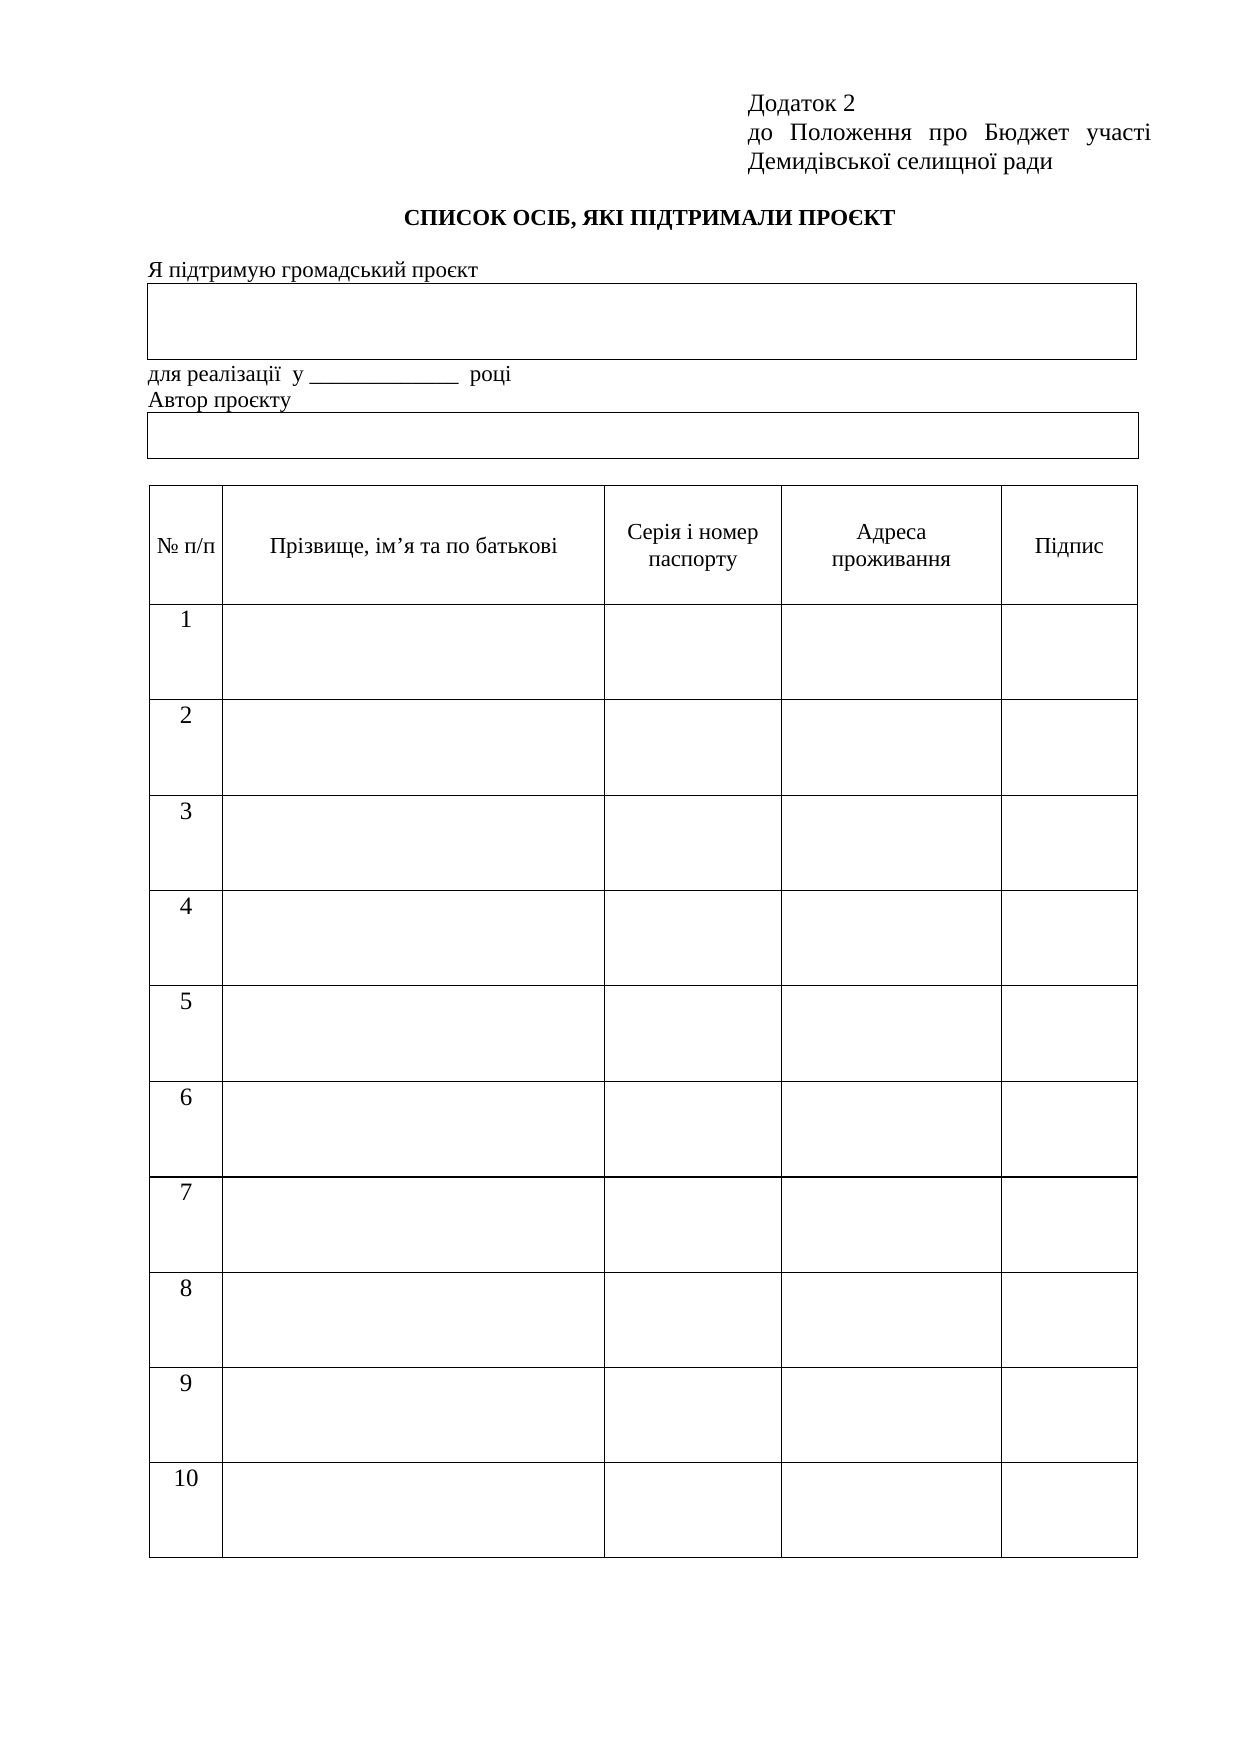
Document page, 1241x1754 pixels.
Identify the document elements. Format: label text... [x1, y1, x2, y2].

table_cell [782, 1463, 1001, 1557]
table_cell [1002, 1368, 1137, 1462]
table_cell [1002, 796, 1137, 890]
text СПИСОК ОСІБ, ЯКІ ПІДТРИМАЛИ ПРОЄКТ [148, 203, 1152, 230]
table_cell [1002, 1178, 1137, 1272]
text Я підтримую громадський проєкт [148, 256, 1152, 283]
table_cell 8 [150, 1273, 222, 1367]
table_cell 3 [150, 796, 222, 890]
table_cell [223, 891, 604, 985]
table_cell [605, 1082, 781, 1176]
table_cell [223, 1368, 604, 1462]
text Автор проєкту [148, 386, 1152, 412]
table_cell [223, 605, 604, 699]
table_cell [223, 1082, 604, 1176]
table_cell [605, 700, 781, 795]
table_cell [605, 891, 781, 985]
table_cell 1 [150, 605, 222, 699]
table_cell [1002, 891, 1137, 985]
table_cell [605, 796, 781, 890]
table_cell [1002, 700, 1137, 795]
table_cell [782, 796, 1001, 890]
table_cell [605, 605, 781, 699]
table_cell 6 [150, 1082, 222, 1176]
table_cell [1002, 986, 1137, 1081]
text Додаток 2 [748, 88, 1152, 117]
table_cell [605, 1273, 781, 1367]
table_cell [605, 1178, 781, 1272]
table_header Адреса проживання [782, 486, 1001, 603]
table_cell [223, 986, 604, 1081]
table_cell [223, 1463, 604, 1557]
table_header № п/п [150, 486, 222, 603]
table_cell [605, 1463, 781, 1557]
table_cell [782, 1368, 1001, 1462]
table_cell [605, 986, 781, 1081]
table_cell [782, 1273, 1001, 1367]
table_header [148, 413, 1138, 458]
table_cell [1002, 1082, 1137, 1176]
table_cell [605, 1368, 781, 1462]
table_cell [223, 796, 604, 890]
table_cell [782, 1178, 1001, 1272]
table_cell 9 [150, 1368, 222, 1462]
text до Положення про Бюджет участі Демидівської селищної ради [748, 117, 1152, 175]
table_cell [1002, 1273, 1137, 1367]
table_cell [223, 700, 604, 795]
table_cell 5 [150, 986, 222, 1081]
table_cell [782, 891, 1001, 985]
table_header Прізвище, ім’я та по батькові [223, 486, 604, 603]
table_header [148, 284, 1136, 358]
table_cell 4 [150, 891, 222, 985]
table_cell [782, 605, 1001, 699]
table_cell 7 [150, 1178, 222, 1272]
table_header Серія і номер паспорту [605, 486, 781, 603]
table_header Підпис [1002, 486, 1137, 603]
table_cell [223, 1178, 604, 1272]
table_cell 10 [150, 1463, 222, 1557]
text для реалізації у _____________ році [148, 359, 1152, 386]
table_cell 2 [150, 700, 222, 795]
table_cell [782, 700, 1001, 795]
table_cell [1002, 605, 1137, 699]
table_cell [782, 1082, 1001, 1176]
table_cell [1002, 1463, 1137, 1557]
table_cell [782, 986, 1001, 1081]
table_cell [223, 1273, 604, 1367]
